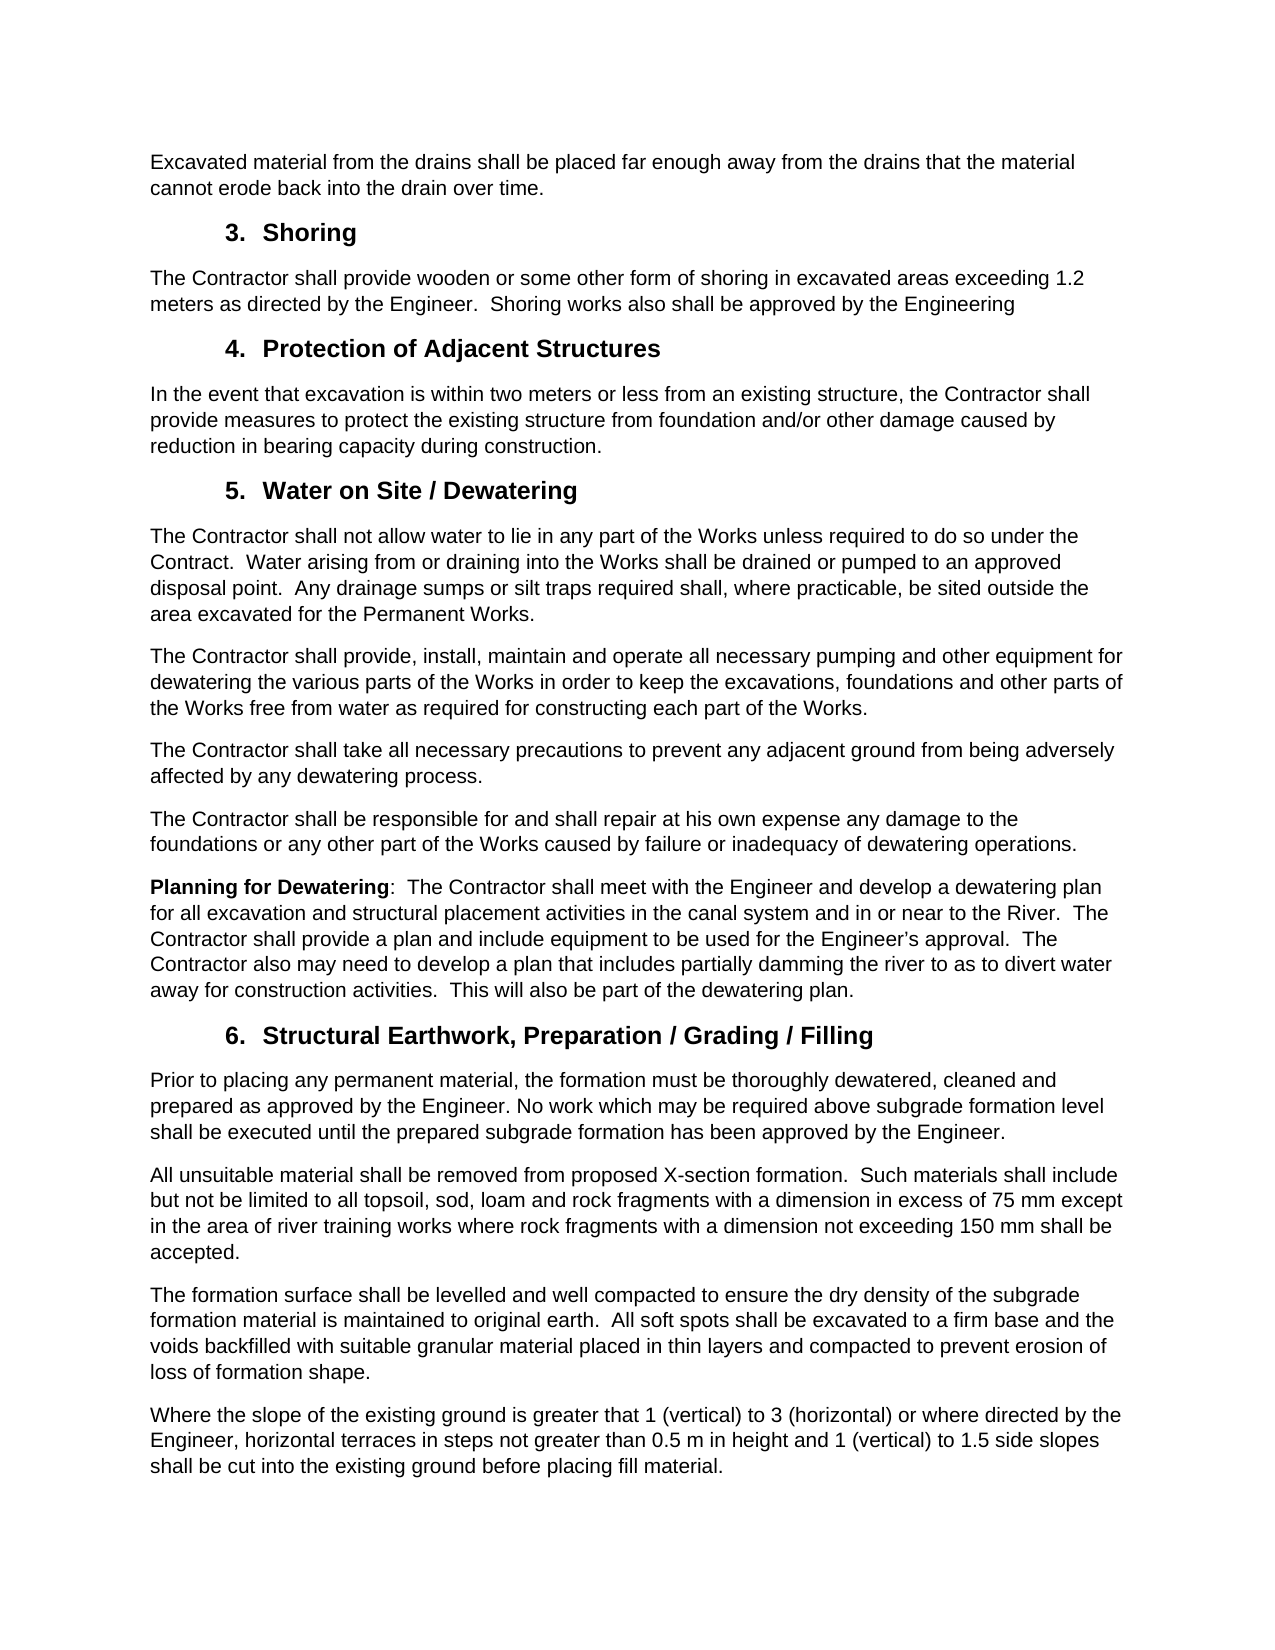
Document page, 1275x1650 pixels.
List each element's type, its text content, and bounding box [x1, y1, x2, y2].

text The Contractor shall not allow water to lie in any part of the Works unless required to do so under the Contract. Water arising from or draining into the Works shall be drained or pumped to an approved disposal point. Any drainage sumps or silt traps required shall, where practicable, be sited outside the area excavated for the Permanent Works. [150, 524, 1125, 625]
text Excavated material from the drains shall be placed far enough away from the drains that the material cannot erode back into the drain over time. [150, 150, 1125, 200]
text The Contractor shall take all necessary precautions to prevent any adjacent ground from being adversely affected by any dewatering process. [150, 738, 1125, 788]
text In the event that excavation is within two meters or less from an existing structure, the Contractor shall provide measures to protect the existing structure from foundation and/or other damage caused by reduction in bearing capacity during construction. [150, 382, 1125, 458]
text Planning for Dewatering: The Contractor shall meet with the Engineer and develop a dewatering plan for all excavation and structural placement activities in the canal system and in or near to the River. The Contractor shall provide a plan and include equipment to be used for the Engineer’s approval. The Contractor also may need to develop a plan that includes partially damming the river to as to divert water away for construction activities. This will also be part of the dewatering plan. [150, 875, 1125, 1002]
subtitle Shoring [225, 218, 1125, 247]
text Prior to placing any permanent material, the formation must be thoroughly dewatered, cleaned and prepared as approved by the Engineer. No work which may be required above subgrade formation level shall be executed until the prepared subgrade formation has been approved by the Engineer. [150, 1068, 1125, 1144]
text The Contractor shall be responsible for and shall repair at his own expense any damage to the foundations or any other part of the Works caused by failure or inadequacy of dewatering operations. [150, 806, 1125, 856]
text The Contractor shall provide wooden or some other form of shoring in excavated areas exceeding 1.2 meters as directed by the Engineer. Shoring works also shall be approved by the Engineering [150, 266, 1125, 316]
subtitle Protection of Adjacent Structures [225, 334, 1125, 363]
text The formation surface shall be levelled and well compacted to ensure the dry density of the subgrade formation material is maintained to original earth. All soft spots shall be excavated to a firm base and the voids backfilled with suitable granular material placed in thin layers and compacted to prevent erosion of loss of formation shape. [150, 1282, 1125, 1384]
subtitle Water on Site / Dewatering [225, 476, 1125, 505]
text All unsuitable material shall be removed from proposed X-section formation. Such materials shall include but not be limited to all topsoil, sod, loam and rock fragments with a dimension in excess of 75 mm except in the area of river training works where rock fragments with a dimension not exceeding 150 mm shall be accepted. [150, 1162, 1125, 1264]
text The Contractor shall provide, install, maintain and operate all necessary pumping and other equipment for dewatering the various parts of the Works in order to keep the excavations, foundations and other parts of the Works free from water as required for constructing each part of the Works. [150, 644, 1125, 719]
subtitle Structural Earthwork, Preparation / Grading / Filling [225, 1021, 1125, 1049]
text Where the slope of the existing ground is greater that 1 (vertical) to 3 (horizontal) or where directed by the Engineer, horizontal terraces in steps not greater than 0.5 m in height and 1 (vertical) to 1.5 side slopes shall be cut into the existing ground before placing fill material. [150, 1402, 1125, 1478]
